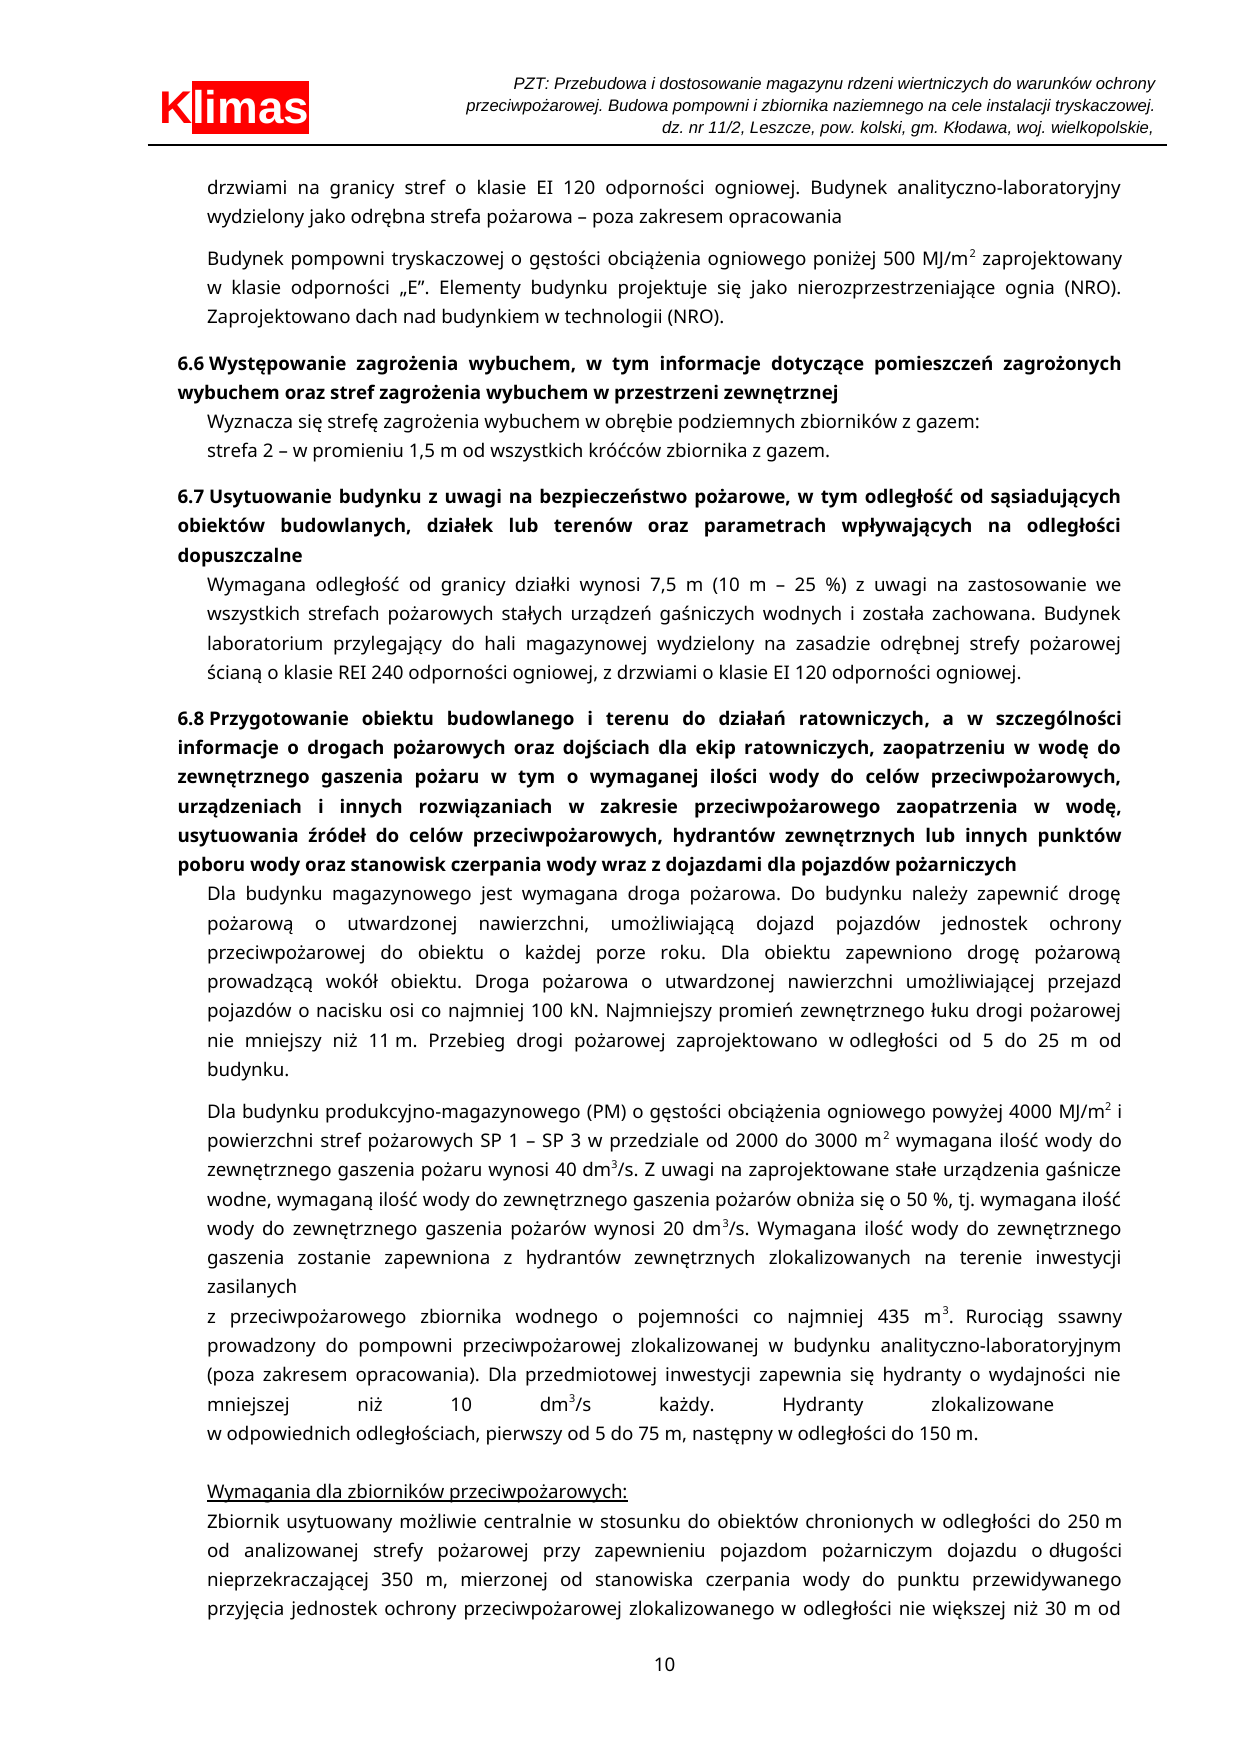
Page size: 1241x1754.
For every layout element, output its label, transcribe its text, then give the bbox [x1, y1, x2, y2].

text Wyznacza się strefę zagrożenia wybuchem w obrębie podziemnych zbiorników z gazem: [207, 408, 1122, 434]
text Dla budynku produkcyjno-magazynowego (PM) o gęstości obciążenia ogniowego powyżej 4000 MJ/m2 i powierzchni stref pożarowych SP 1 – SP 3 w przedziale od 2000 do 3000 m2 wymagana ilość wody do zewnętrznego gaszenia pożaru wynosi 40 dm3/s. Z uwagi na zaprojektowane stałe urządzenia gaśnicze wodne, wymaganą ilość wody do zewnętrznego gaszenia pożarów obniża się o 50 %, tj. wymagana ilość wody do zewnętrznego gaszenia pożarów wynosi 20 dm3/s. Wymagana ilość wody do zewnętrznego gaszenia zostanie zapewniona z hydrantów zewnętrznych zlokalizowanych na terenie inwestycji zasilanych z przeciwpożarowego zbiornika wodnego o pojemności co najmniej 435 m3. Rurociąg ssawny prowadzony do pompowni przeciwpożarowej zlokalizowanej w budynku analityczno-laboratoryjnym (poza zakresem opracowania). Dla przedmiotowej inwestycji zapewnia się hydranty o wydajności nie mniejszej niż 10 dm3/s każdy. Hydranty zlokalizowane w odpowiednich odległościach, pierwszy od 5 do 75 m, następny w odległości do 150 m. [207, 1098, 1122, 1446]
text Usytuowanie budynku z uwagi na bezpieczeństwo pożarowe, w tym odległość od sąsiadujących obiektów budowlanych, działek lub terenów oraz parametrach wpływających na odległości dopuszczalne [177, 483, 1122, 568]
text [207, 174, 1122, 229]
text Dla budynku magazynowego jest wymagana droga pożarowa. Do budynku należy zapewnić drogę pożarową o utwardzonej nawierzchni, umożliwiającą dojazd pojazdów jednostek ochrony przeciwpożarowej do obiektu o każdej porze roku. Dla obiektu zapewniono drogę pożarową prowadzącą wokół obiektu. Droga pożarowa o utwardzonej nawierzchni umożliwiającej przejazd pojazdów o nacisku osi co najmniej 100 kN. Najmniejszy promień zewnętrznego łuku drogi pożarowej nie mniejszy niż 11 m. Przebieg drogi pożarowej zaprojektowano w odległości od 5 do 25 m od budynku. [207, 881, 1122, 1082]
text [207, 1508, 1122, 1621]
text strefa 2 – w promieniu 1,5 m od wszystkich króćców zbiornika z gazem. [207, 438, 1122, 463]
text Wymagania dla zbiorników przeciwpożarowych: [207, 1479, 1122, 1504]
text Przygotowanie obiektu budowlanego i terenu do działań ratowniczych, a w szczególności informacje o drogach pożarowych oraz dojściach dla ekip ratowniczych, zaopatrzeniu w wodę do zewnętrznego gaszenia pożaru w tym o wymaganej ilości wody do celów przeciwpożarowych, urządzeniach i innych rozwiązaniach w zakresie przeciwpożarowego zaopatrzenia w wodę, usytuowania źródeł do celów przeciwpożarowych, hydrantów zewnętrznych lub innych punktów poboru wody oraz stanowisk czerpania wody wraz z dojazdami dla pojazdów pożarniczych [177, 705, 1122, 877]
text Występowanie zagrożenia wybuchem, w tym informacje dotyczące pomieszczeń zagrożonych wybuchem oraz stref zagrożenia wybuchem w przestrzeni zewnętrznej [177, 350, 1122, 404]
text Budynek pompowni tryskaczowej o gęstości obciążenia ogniowego poniżej 500 MJ/m2 zaprojektowany w klasie odporności „E”. Elementy budynku projektuje się jako nierozprzestrzeniające ognia (NRO). Zaprojektowano dach nad budynkiem w technologii (NRO). [207, 245, 1122, 329]
text Wymagana odległość od granicy działki wynosi 7,5 m (10 m – 25 %) z uwagi na zastosowanie we wszystkich strefach pożarowych stałych urządzeń gaśniczych wodnych i została zachowana. Budynek laboratorium przylegający do hali magazynowej wydzielony na zasadzie odrębnej strefy pożarowej ścianą o klasie REI 240 odporności ogniowej, z drzwiami o klasie EI 120 odporności ogniowej. [207, 571, 1122, 685]
